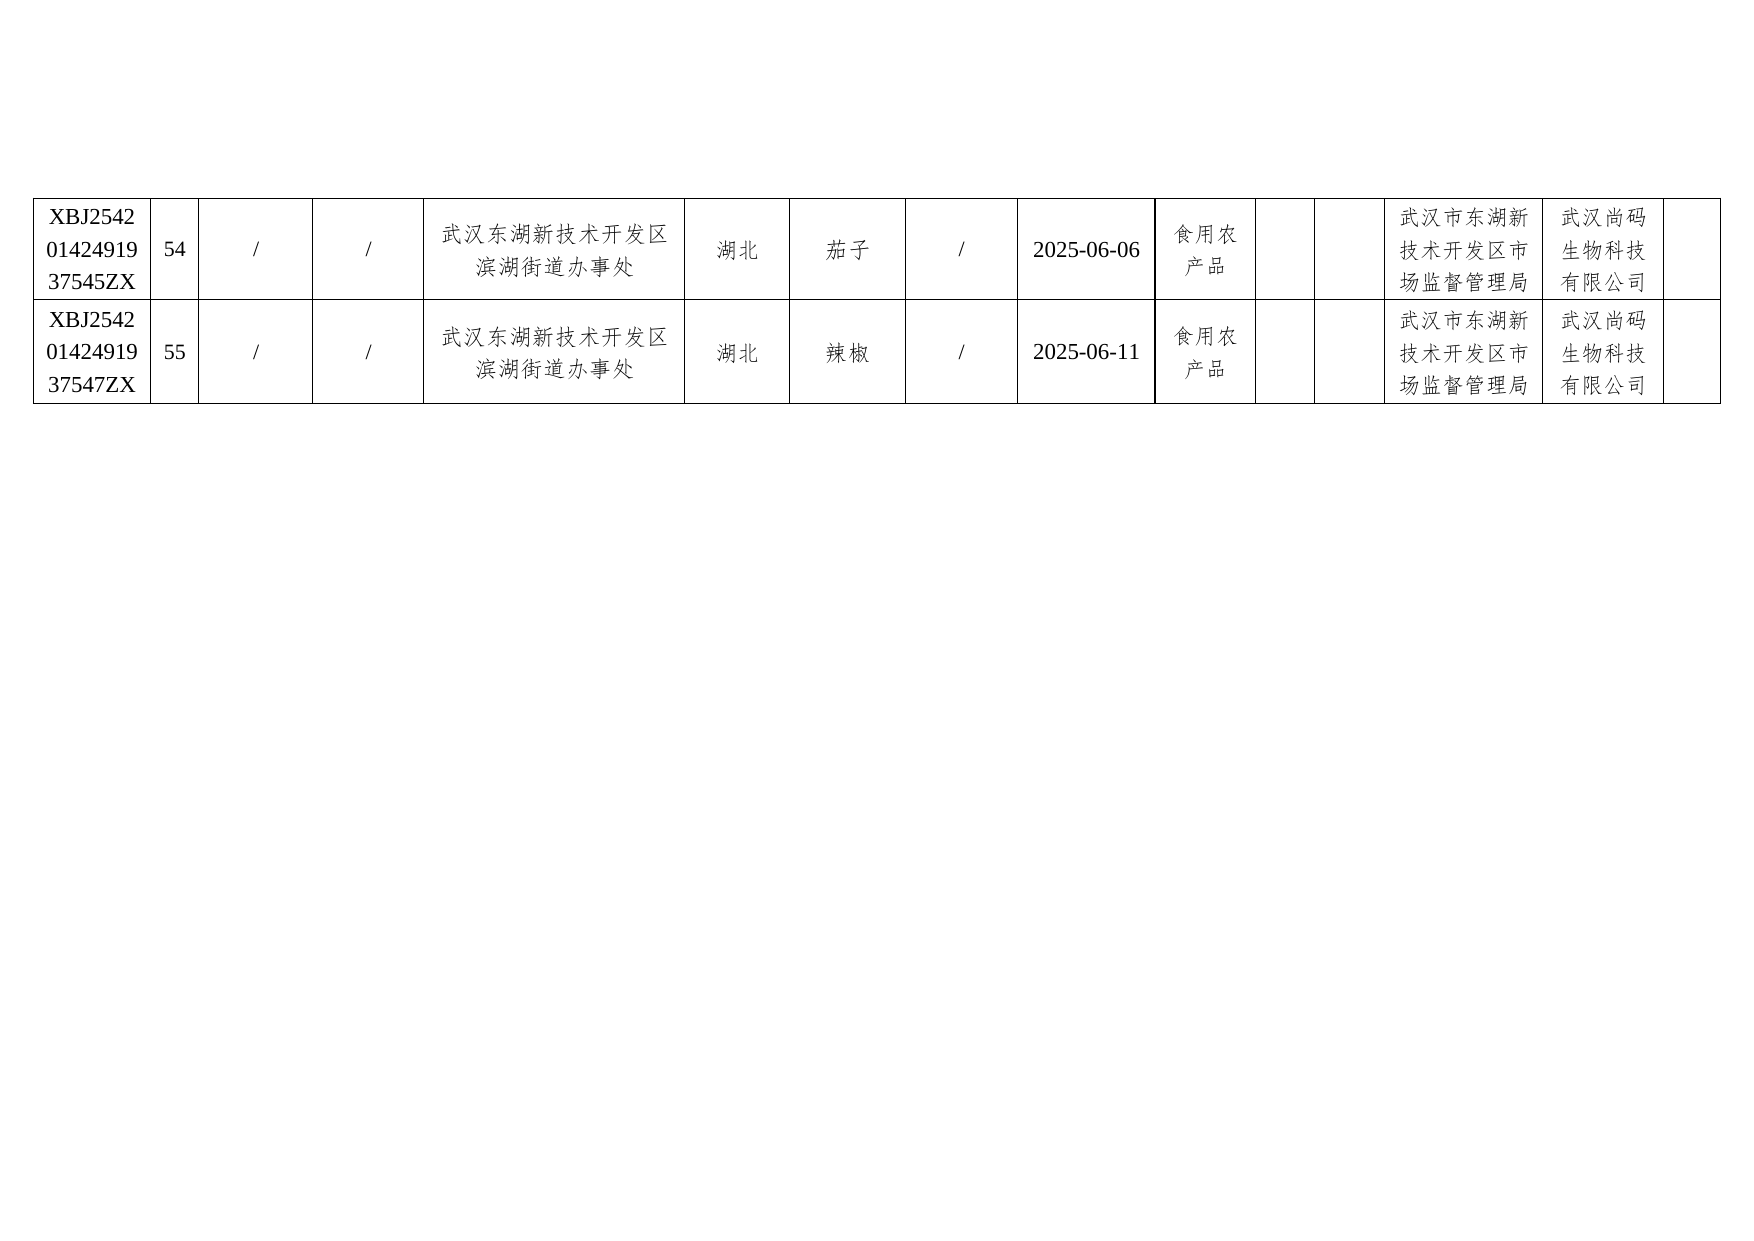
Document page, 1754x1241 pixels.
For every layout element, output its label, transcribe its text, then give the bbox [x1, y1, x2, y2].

table_cell 食用农产品 [1156, 199, 1255, 299]
table_cell 55 [151, 300, 198, 403]
table_cell XBJ25420142491937547ZX [34, 300, 150, 403]
table_cell / [313, 300, 423, 403]
table_cell 辣椒 [790, 300, 905, 403]
table_cell / [906, 300, 1017, 403]
table_cell 武汉市东湖新技术开发区市场监督管理局 [1385, 300, 1542, 403]
table_cell 54 [151, 199, 198, 299]
table_cell 武汉东湖新技术开发区滨湖街道办事处 [424, 199, 684, 299]
table_cell [1664, 300, 1720, 403]
table_cell 2025-06-06 [1018, 199, 1154, 299]
table_cell [1664, 199, 1720, 299]
table_cell 武汉尚码生物科技有限公司 [1543, 300, 1663, 403]
table_cell [1315, 199, 1384, 299]
table_cell [1315, 300, 1384, 403]
table_cell XBJ25420142491937545ZX [34, 199, 150, 299]
table_cell 湖北 [685, 300, 789, 403]
table_cell / [906, 199, 1017, 299]
table_cell 武汉东湖新技术开发区滨湖街道办事处 [424, 300, 684, 403]
table_cell 2025-06-11 [1018, 300, 1154, 403]
table_cell 湖北 [685, 199, 789, 299]
table_cell / [313, 199, 423, 299]
table_cell [1256, 300, 1314, 403]
table_cell / [199, 199, 312, 299]
table_cell 食用农产品 [1156, 300, 1255, 403]
table_cell 茄子 [790, 199, 905, 299]
table_cell [1256, 199, 1314, 299]
table_cell 武汉尚码生物科技有限公司 [1543, 199, 1663, 299]
table_cell / [199, 300, 312, 403]
table_cell 武汉市东湖新技术开发区市场监督管理局 [1385, 199, 1542, 299]
